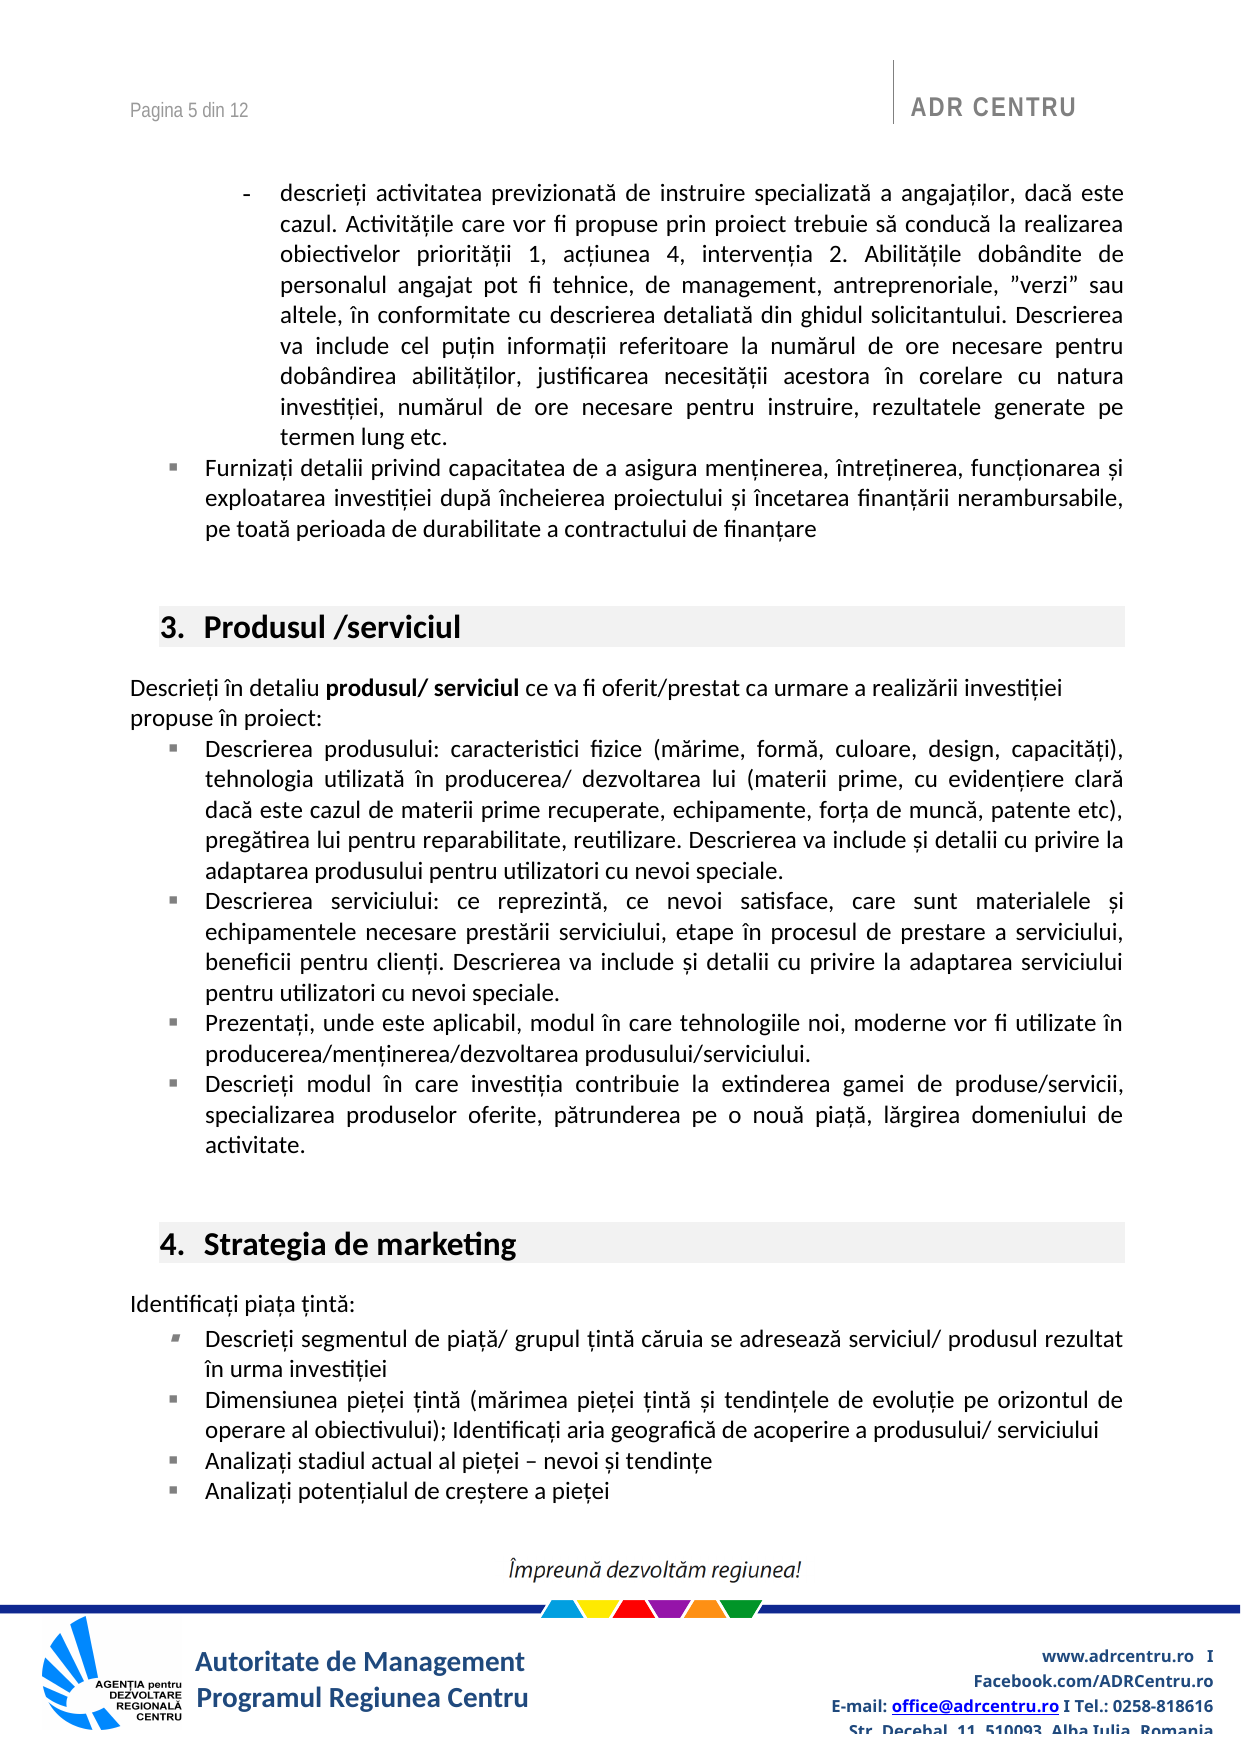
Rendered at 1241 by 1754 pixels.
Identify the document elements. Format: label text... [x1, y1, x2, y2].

list Analizați potențialul de creștere a pieței [167, 1476, 1125, 1506]
picture [0, 1600, 550, 1730]
list Furnizați detalii privind capacitatea de a asigura menținerea, întreținerea, funcționarea și exploatarea investiției după încheierea proiectului și încetarea finanțării nerambursabile, pe toată perioada de durabilitate a contractului de finanțare [167, 452, 1125, 543]
picture [574, 1600, 1241, 1618]
list Dimensiunea pieței țintă (mărimea pieței țintă și tendințele de evoluție pe orizontul de operare al obiectivului); Identificați aria geografică de acoperire a produsului/ serviciului [167, 1384, 1125, 1445]
subtitle Produsul /serviciul [159, 606, 1125, 647]
list Descrieți segmentul de piață/ grupul țintă căruia se adresează serviciul/ produsul rezultat în urma investiției [167, 1323, 1125, 1384]
list Descrieți modul în care investiția contribuie la extinderea gamei de produse/servicii, specializarea produselor oferite, pătrunderea pe o nouă piață, lărgirea domeniului de activitate. [167, 1068, 1125, 1160]
text Descrieți în detaliu produsul/ serviciul ce va fi oferit/prestat ca urmare a realizării investiției propuse în proiect: [130, 672, 1125, 733]
subtitle Strategia de marketing [159, 1222, 1125, 1263]
list Descrierea serviciului: ce reprezintă, ce nevoi satisface, care sunt materialele și echipamentele necesare prestării serviciului, etape în procesul de prestare a serviciului, beneficii pentru clienți. Descrierea va include și detalii cu privire la adaptarea serviciului pentru utilizatori cu nevoi speciale. [167, 885, 1125, 1007]
text Identificați piața țintă: [130, 1288, 1125, 1319]
list descrieți activitatea previzionată de instruire specializată a angajaților, dacă este cazul. Activitățile care vor fi propuse prin proiect trebuie să conducă la realizarea obiectivelor priorității 1, acțiunea 4, intervenția 2. Abilitățile dobândite de personalul angajat pot fi tehnice, de management, antreprenoriale, ”verzi” sau altele, în conformitate cu descrierea detaliată din ghidul solicitantului. Descrierea va include cel puțin informații referitoare la numărul de ore necesare pentru dobândirea abilităților, justificarea necesității acestora în corelare cu natura investiției, numărul de ore necesare pentru instruire, rezultatele generate pe termen lung etc. [242, 177, 1125, 452]
list Analizați stadiul actual al pieței – nevoi și tendințe [167, 1445, 1125, 1476]
list Prezentați, unde este aplicabil, modul în care tehnologiile noi, moderne vor fi utilizate în producerea/menținerea/dezvoltarea produsului/serviciului. [167, 1007, 1125, 1068]
list Descrierea produsului: caracteristici fizice (mărime, formă, culoare, design, capacități), tehnologia utilizată în producerea/ dezvoltarea lui (materii prime, cu evidențiere clară dacă este cazul de materii prime recuperate, echipamente, forța de muncă, patente etc), pregătirea lui pentru reparabilitate, reutilizare. Descrierea va include și detalii cu privire la adaptarea produsului pentru utilizatori cu nevoi speciale. [167, 733, 1125, 885]
picture [495, 1556, 814, 1583]
